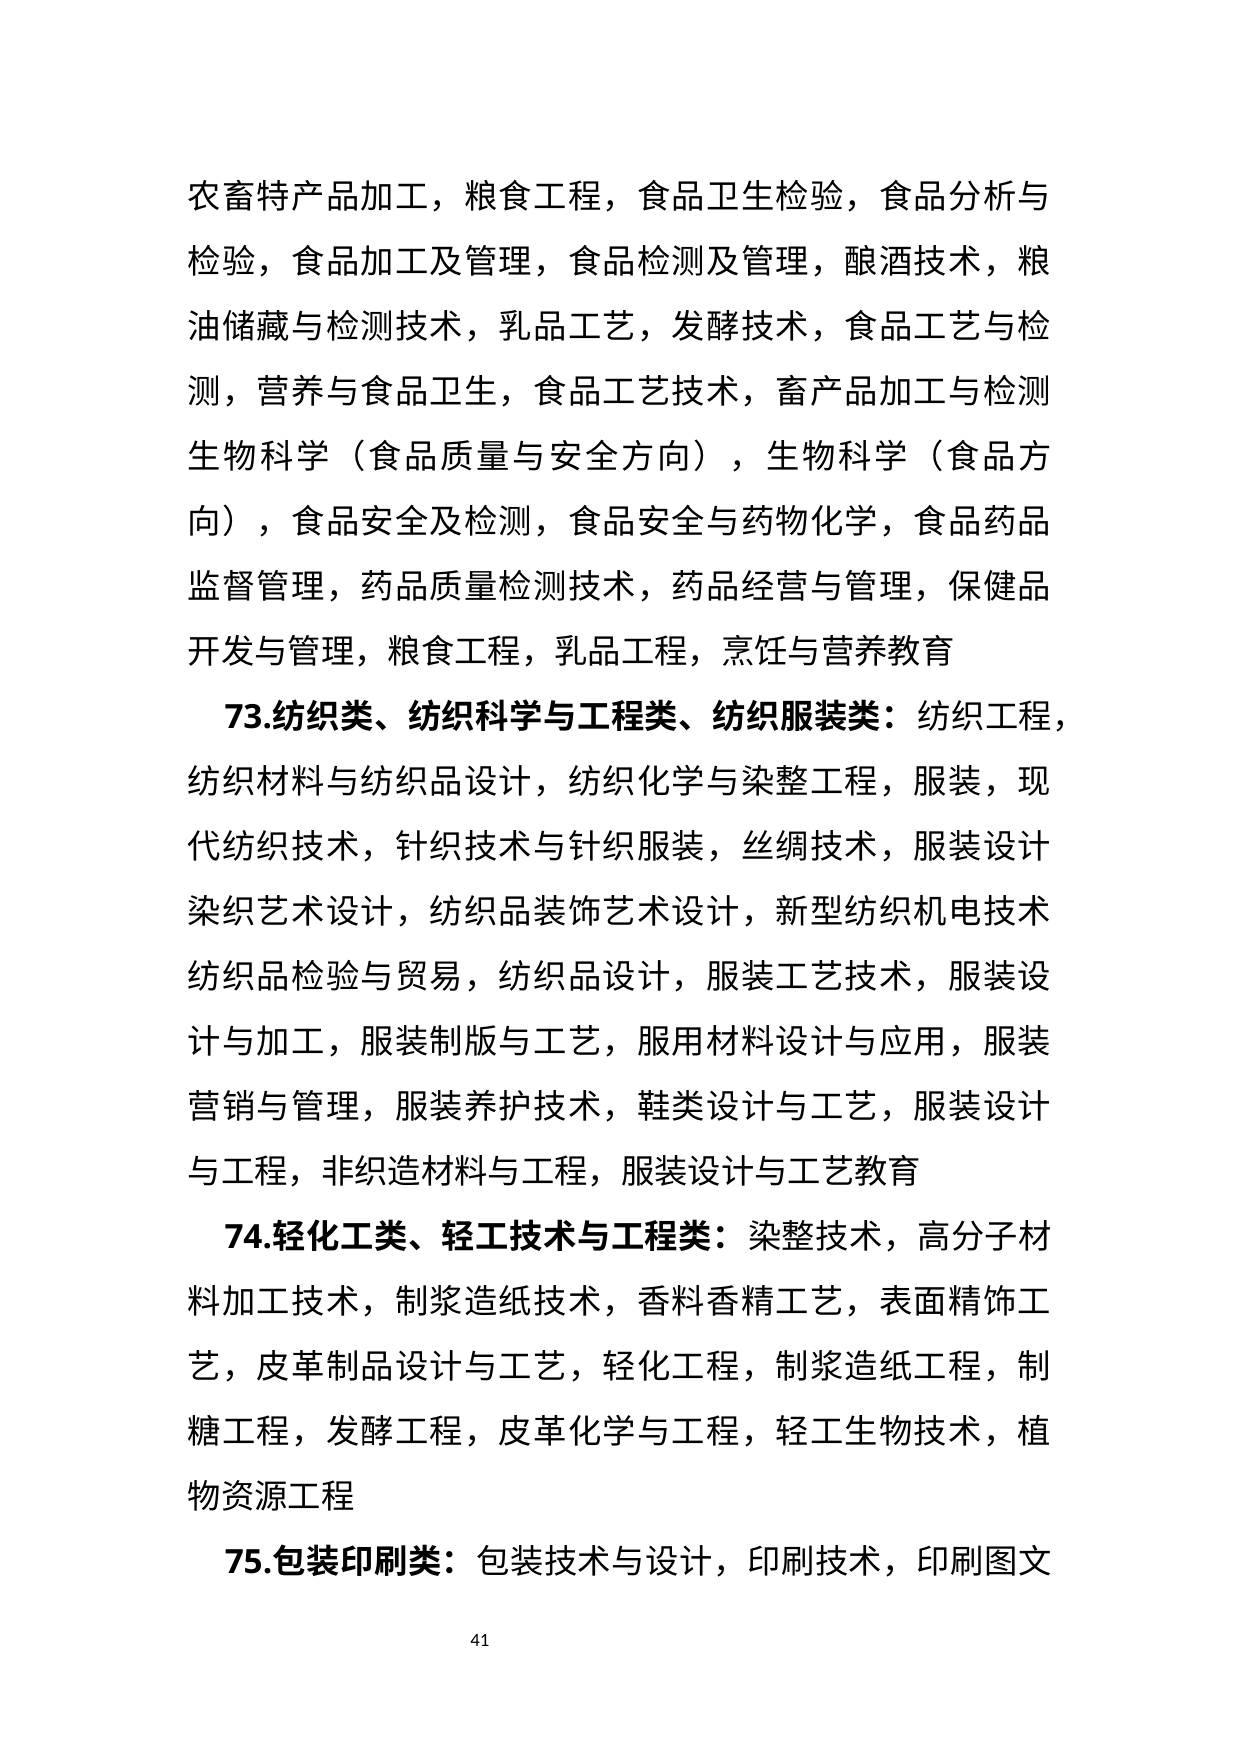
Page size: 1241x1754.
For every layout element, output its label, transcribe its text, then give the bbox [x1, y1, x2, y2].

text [187, 1527, 1053, 1592]
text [187, 162, 1053, 682]
text 73.纺织类、纺织科学与工程类、纺织服装类：纺织工程，纺织材料与纺织品设计，纺织化学与染整工程，服装，现代纺织技术，针织技术与针织服装，丝绸技术，服装设计，染织艺术设计，纺织品装饰艺术设计，新型纺织机电技术，纺织品检验与贸易，纺织品设计，服装工艺技术，服装设计与加工，服装制版与工艺，服用材料设计与应用，服装营销与管理，服装养护技术，鞋类设计与工艺，服装设计与工程，非织造材料与工程，服装设计与工艺教育 [187, 682, 1053, 1202]
text 74.轻化工类、轻工技术与工程类：染整技术，高分子材料加工技术，制浆造纸技术，香料香精工艺，表面精饰工艺，皮革制品设计与工艺，轻化工程，制浆造纸工程，制糖工程，发酵工程，皮革化学与工程，轻工生物技术，植物资源工程 [187, 1202, 1053, 1527]
